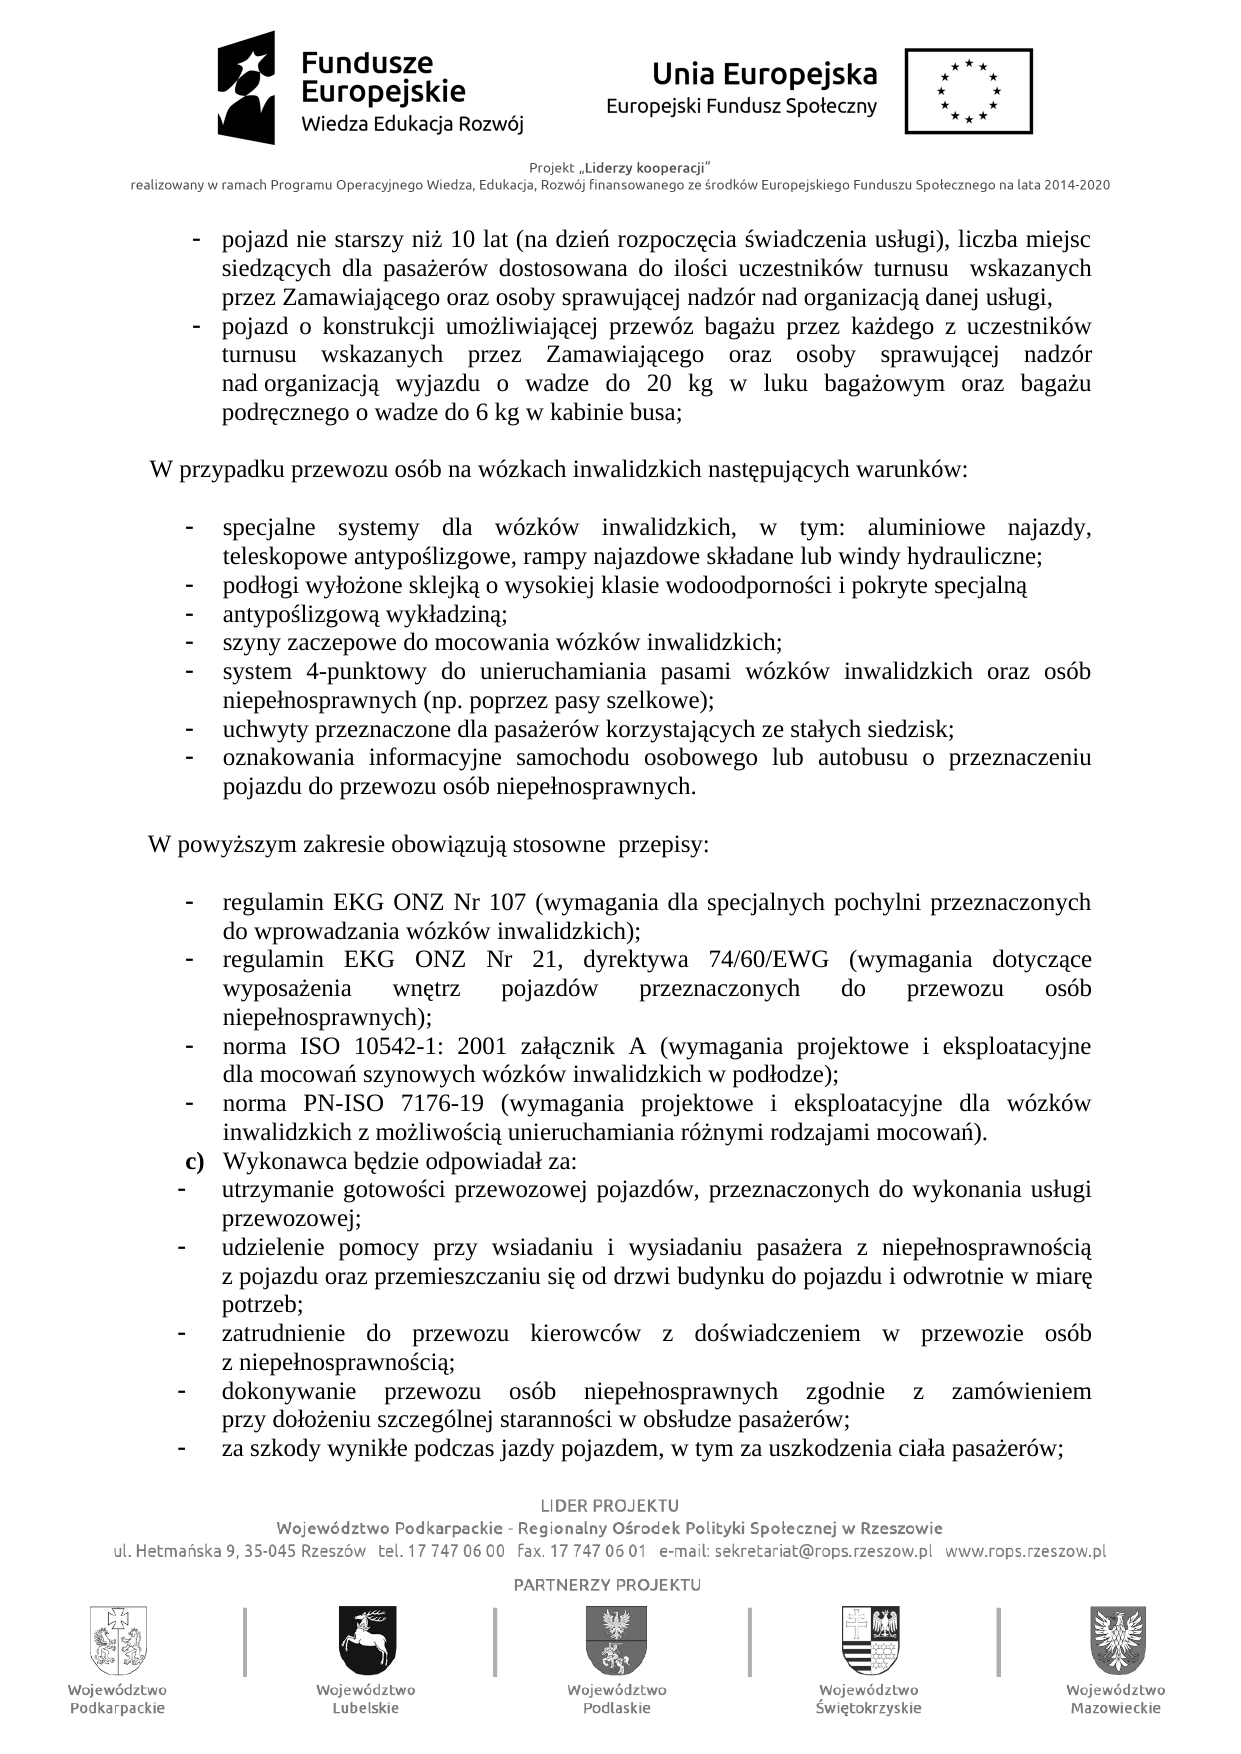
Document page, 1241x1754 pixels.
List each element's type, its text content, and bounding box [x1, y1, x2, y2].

list pojazd nie starszy niż 10 lat (na dzień rozpoczęcia świadczenia usługi), liczba miejsc siedzących dla pasażerów dostosowana do ilości uczestników turnusu wskazanych przez Zamawiającego oraz osoby sprawującej nadzór nad organizacją danej usługi, [192, 224, 1092, 311]
picture [0, 1485, 1235, 1747]
list norma ISO 10542-1: 2001 załącznik A (wymagania projektowe i eksploatacyjne dla mocowań szynowych wózków inwalidzkich w podłodze); [185, 1031, 1092, 1088]
list udzielenie pomocy przy wsiadaniu i wysiadaniu pasażera z niepełnosprawnością z pojazdu oraz przemieszczaniu się od drzwi budynku do pojazdu i odwrotnie w miarę potrzeb; [177, 1232, 1092, 1318]
list system 4-punktowy do unieruchamiania pasami wózków inwalidzkich oraz osób niepełnosprawnych (np. poprzez pasy szelkowe); [185, 656, 1092, 714]
list szyny zaczepowe do mocowania wózków inwalidzkich; [185, 627, 1092, 656]
list Wykonawca będzie odpowiadał za: [185, 1146, 1092, 1174]
text W powyższym zakresie obowiązują stosowne przepisy: [148, 829, 1092, 858]
list specjalne systemy dla wózków inwalidzkich, w tym: aluminiowe najazdy, teleskopowe antypoślizgowe, rampy najazdowe składane lub windy hydrauliczne; [185, 512, 1092, 570]
list regulamin EKG ONZ Nr 107 (wymagania dla specjalnych pochylni przeznaczonych do wprowadzania wózków inwalidzkich); [185, 887, 1092, 944]
list za szkody wynikłe podczas jazdy pojazdem, w tym za uszkodzenia ciała pasażerów; [177, 1433, 1092, 1462]
list norma PN-ISO 7176-19 (wymagania projektowe i eksploatacyjne dla wózków inwalidzkich z możliwością unieruchamiania różnymi rodzajami mocowań). [185, 1088, 1092, 1146]
list regulamin EKG ONZ Nr 21, dyrektywa 74/60/EWG (wymagania dotyczące wyposażenia wnętrz pojazdów przeznaczonych do przewozu osób niepełnosprawnych); [185, 944, 1092, 1031]
list podłogi wyłożone sklejką o wysokiej klasie wodoodporności i pokryte specjalną [185, 570, 1092, 599]
list uchwyty przeznaczone dla pasażerów korzystających ze stałych siedzisk; [185, 714, 1092, 742]
list pojazd o konstrukcji umożliwiającej przewóz bagażu przez każdego z uczestników turnusu wskazanych przez Zamawiającego oraz osoby sprawującej nadzór nad organizacją wyjazdu o wadze do 20 kg w luku bagażowym oraz bagażu podręcznego o wadze do 6 kg w kabinie busa; [192, 311, 1092, 426]
list dokonywanie przewozu osób niepełnosprawnych zgodnie z zamówieniem przy dołożeniu szczególnej staranności w obsłudze pasażerów; [177, 1376, 1092, 1433]
list zatrudnienie do przewozu kierowców z doświadczeniem w przewozie osób z niepełnosprawnością; [177, 1318, 1092, 1376]
list utrzymanie gotowości przewozowej pojazdów, przeznaczonych do wykonania usługi przewozowej; [177, 1174, 1092, 1232]
text W przypadku przewozu osób na wózkach inwalidzkich następujących warunków: [118, 454, 1092, 483]
list antypoślizgową wykładziną; [185, 599, 1092, 627]
list oznakowania informacyjne samochodu osobowego lub autobusu o przeznaczeniu pojazdu do przewozu osób niepełnosprawnych. [185, 742, 1092, 800]
picture [0, 12, 1241, 217]
